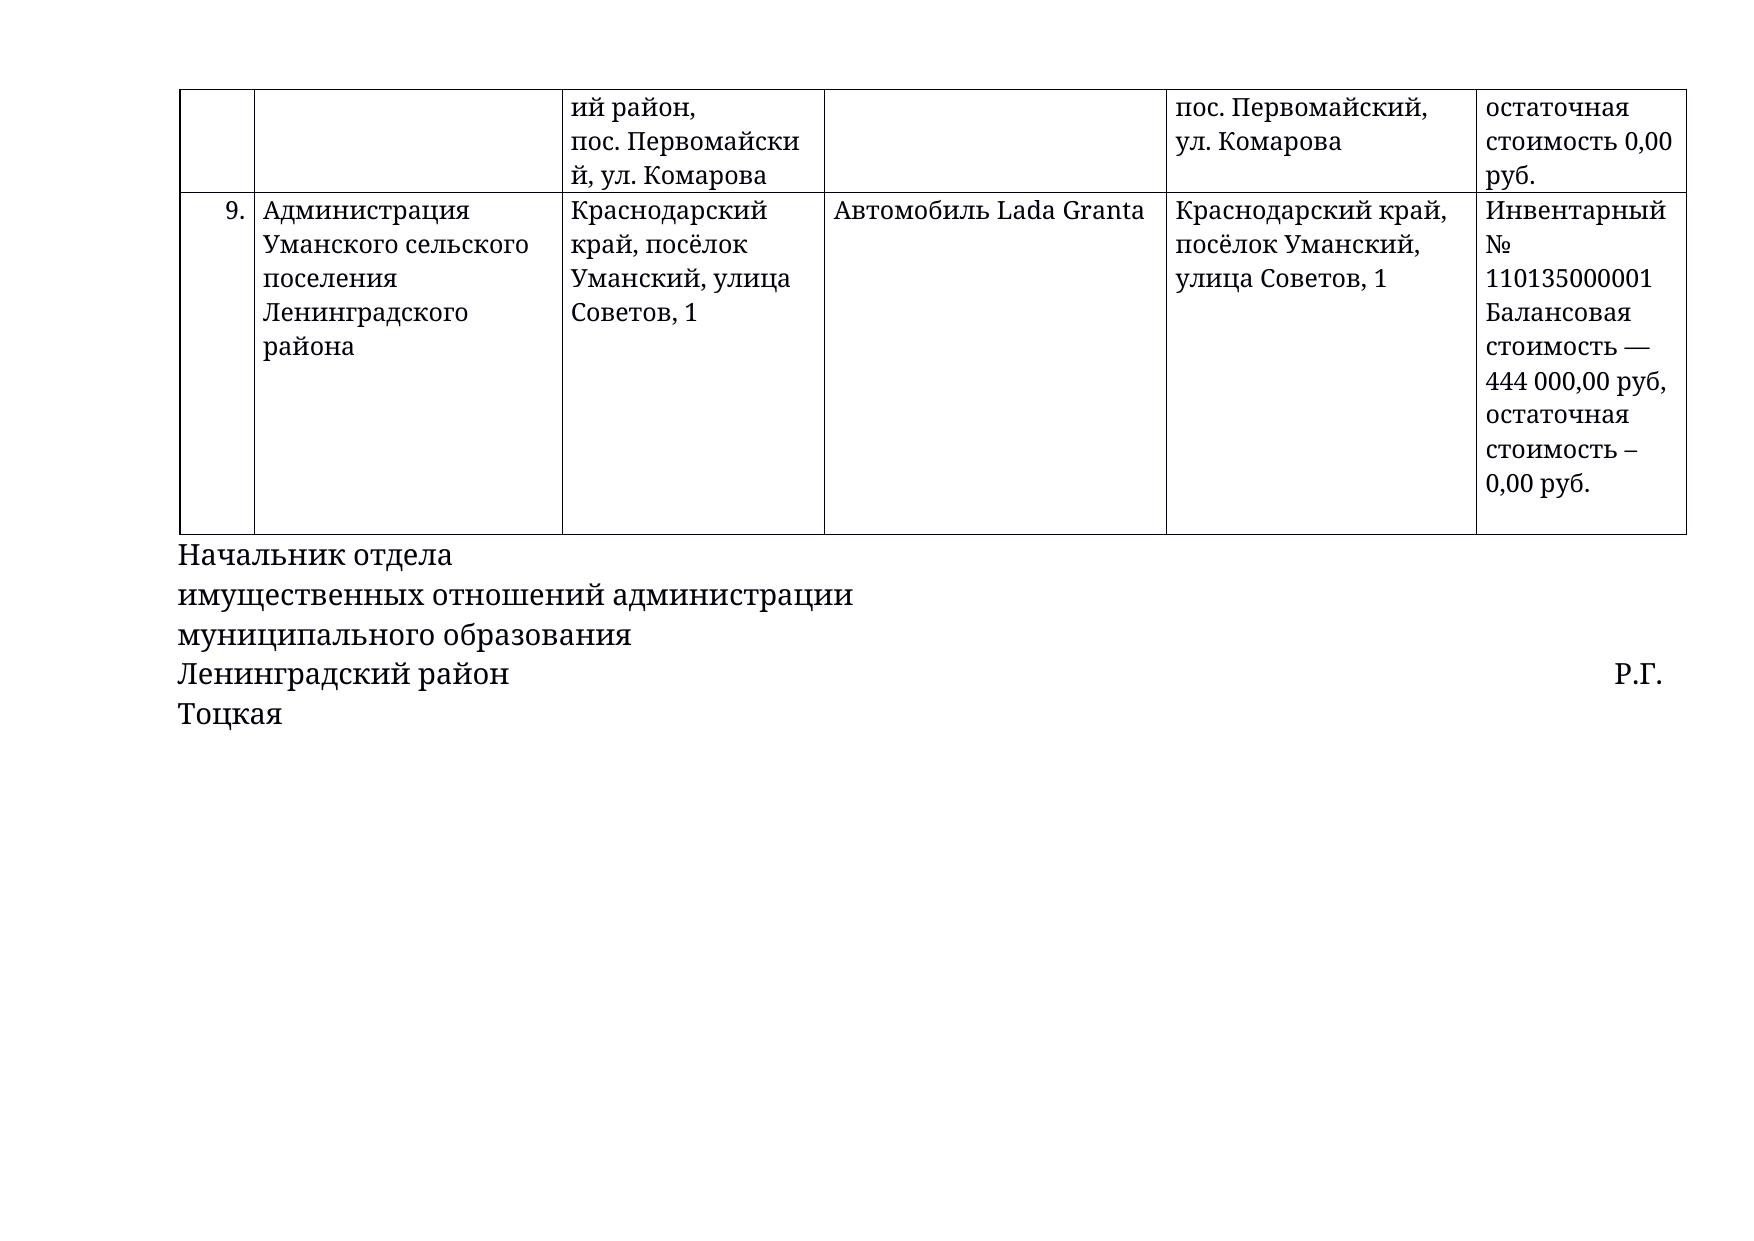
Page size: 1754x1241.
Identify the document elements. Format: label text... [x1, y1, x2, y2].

text Начальник отдела [177, 534, 1695, 574]
table_cell Автомобиль Lada Granta [825, 193, 1166, 533]
table_cell Краснодарский край, посёлок Уманский, улица Советов, 1 [563, 193, 824, 533]
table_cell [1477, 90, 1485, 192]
text Ленинградский район Р.Г. Тоцкая [177, 653, 1695, 733]
table_cell Инвентарный № 110135000001 Балансовая стоимость — 444 000,00 руб, остаточная стоимость – 0,00 руб. [1477, 193, 1686, 533]
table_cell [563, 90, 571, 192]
table_cell [181, 90, 254, 192]
text муниципального образования [177, 614, 1695, 653]
table_cell Краснодарский край. адрес: Россия, Краснодарский край, Ленинградский район, пос. Первомайский, ул. Комарова [696, 90, 824, 192]
table_cell Администрация Уманского сельского поселения Ленинградского района [255, 193, 562, 533]
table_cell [1167, 90, 1476, 192]
text имущественных отношений администрации [177, 574, 1695, 614]
table_cell Краснодарский край, посёлок Уманский, улица Советов, 1 [1167, 193, 1476, 533]
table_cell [825, 90, 1166, 192]
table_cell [255, 90, 562, 192]
table_cell [181, 193, 254, 533]
table_cell Инвентарный № 01510005 Балансовая стоимость — 438 174,00 руб, остаточная стоимость 0,00 руб. [1535, 90, 1686, 192]
